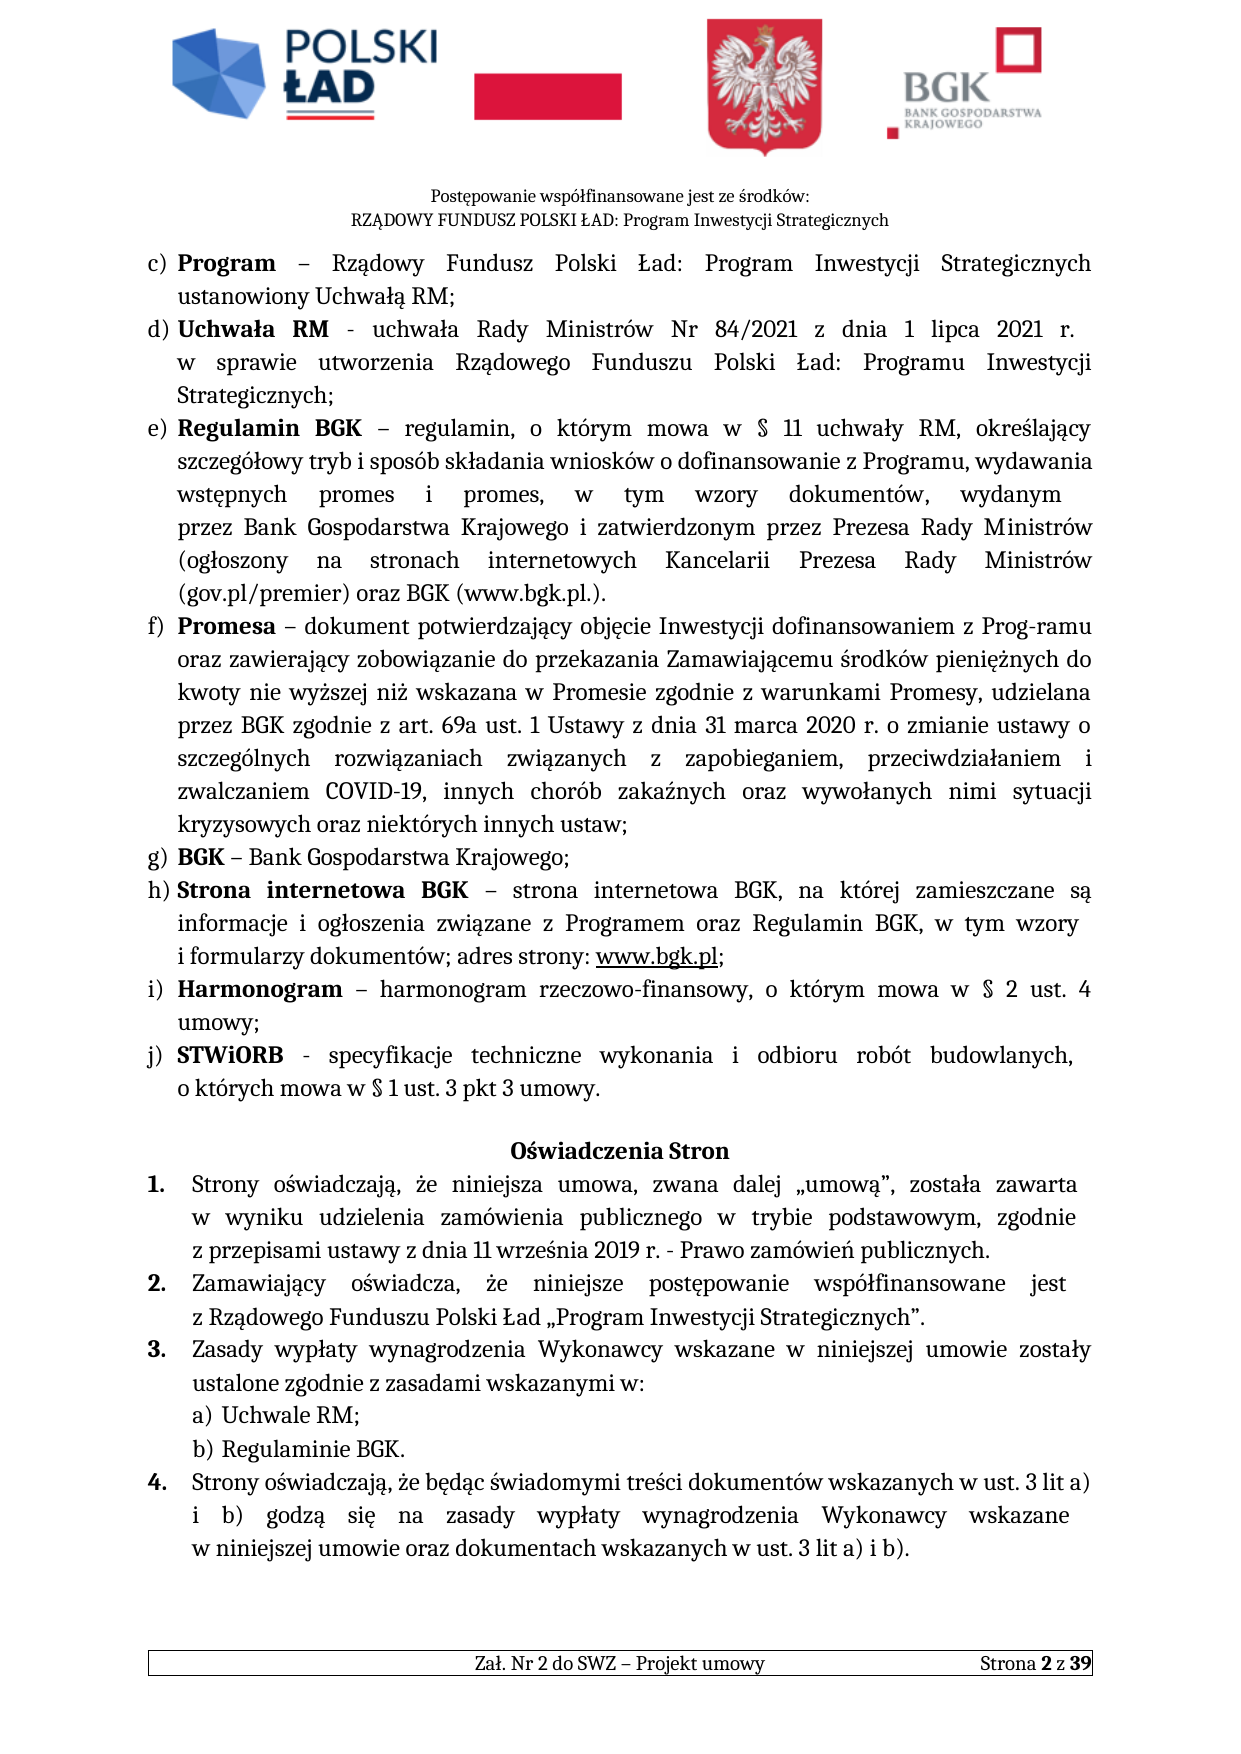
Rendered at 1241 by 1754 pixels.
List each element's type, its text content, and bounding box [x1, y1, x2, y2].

list Zasady wypłaty wynagrodzenia Wykonawcy wskazane w niniejszej umowie zostały ustalone zgodnie z zasadami wskazanymi w: [148, 1335, 1093, 1397]
list Harmonogram – harmonogram rzeczowo-finansowy, o którym mowa w § 2 ust. 4 umowy; [148, 975, 1093, 1037]
list BGK – Bank Gospodarstwa Krajowego; [148, 843, 1093, 872]
list Strony oświadczają, że niniejsza umowa, zwana dalej „umową”, została zawarta w wyniku udzielenia zamówienia publicznego w trybie podstawowym, zgodnie z przepisami ustawy z dnia 11 września 2019 r. - Prawo zamówień publicznych. [148, 1170, 1093, 1265]
list Uchwale RM; [192, 1401, 1093, 1430]
list Strony oświadczają, że będąc świadomymi treści dokumentów wskazanych w ust. 3 lit a) i b) godzą się na zasady wypłaty wynagrodzenia Wykonawcy wskazane w niniejszej umowie oraz dokumentach wskazanych w ust. 3 lit a) i b). [148, 1467, 1093, 1562]
list Uchwała RM - uchwała Rady Ministrów Nr 84/2021 z dnia 1 lipca 2021 r. w sprawie utworzenia Rządowego Funduszu Polski Ład: Programu Inwestycji Strategicznych; [148, 314, 1093, 409]
list STWiORB - specyfikacje techniczne wykonania i odbioru robót budowlanych, o których mowa w § 1 ust. 3 pkt 3 umowy. [148, 1041, 1093, 1103]
list Promesa – dokument potwierdzający objęcie Inwestycji dofinansowaniem z Prog-ramu oraz zawierający zobowiązanie do przekazania Zamawiającemu środków pieniężnych do kwoty nie wyższej niż wskazana w Promesie zgodnie z warunkami Promesy, udzielana przez BGK zgodnie z art. 69a ust. 1 Ustawy z dnia 31 marca 2020 r. o zmianie ustawy o szczególnych rozwiązaniach związanych z zapobieganiem, przeciwdziałaniem i zwalczaniem COVID-19, innych chorób zakaźnych oraz wywołanych nimi sytuacji kryzysowych oraz niektórych innych ustaw; [148, 612, 1093, 839]
text Oświadczenia Stron [148, 1137, 1093, 1166]
list Zamawiający oświadcza, że niniejsze postępowanie współfinansowane jest z Rządowego Funduszu Polski Ład „Program Inwestycji Strategicznych”. [148, 1269, 1093, 1331]
list Strona internetowa BGK – strona internetowa BGK, na której zamieszczane są informacje i ogłoszenia związane z Programem oraz Regulamin BGK, w tym wzory i formularzy dokumentów; adres strony: www.bgk.pl; [148, 876, 1093, 971]
list Regulamin BGK – regulamin, o którym mowa w § 11 uchwały RM, określający szczegółowy tryb i sposób składania wniosków o dofinansowanie z Programu, wydawania wstępnych promes i promes, w tym wzory dokumentów, wydanym przez Bank Gospodarstwa Krajowego i zatwierdzonym przez Prezesa Rady Ministrów (ogłoszony na stronach internetowych Kancelarii Prezesa Rady Ministrów (gov.pl/premier) oraz BGK (www.bgk.pl.). [148, 414, 1093, 607]
list Program – Rządowy Fundusz Polski Ład: Program Inwestycji Strategicznych ustanowiony Uchwałą RM; [148, 248, 1093, 310]
picture [147, 11, 1093, 161]
list Regulaminie BGK. [192, 1434, 1093, 1463]
